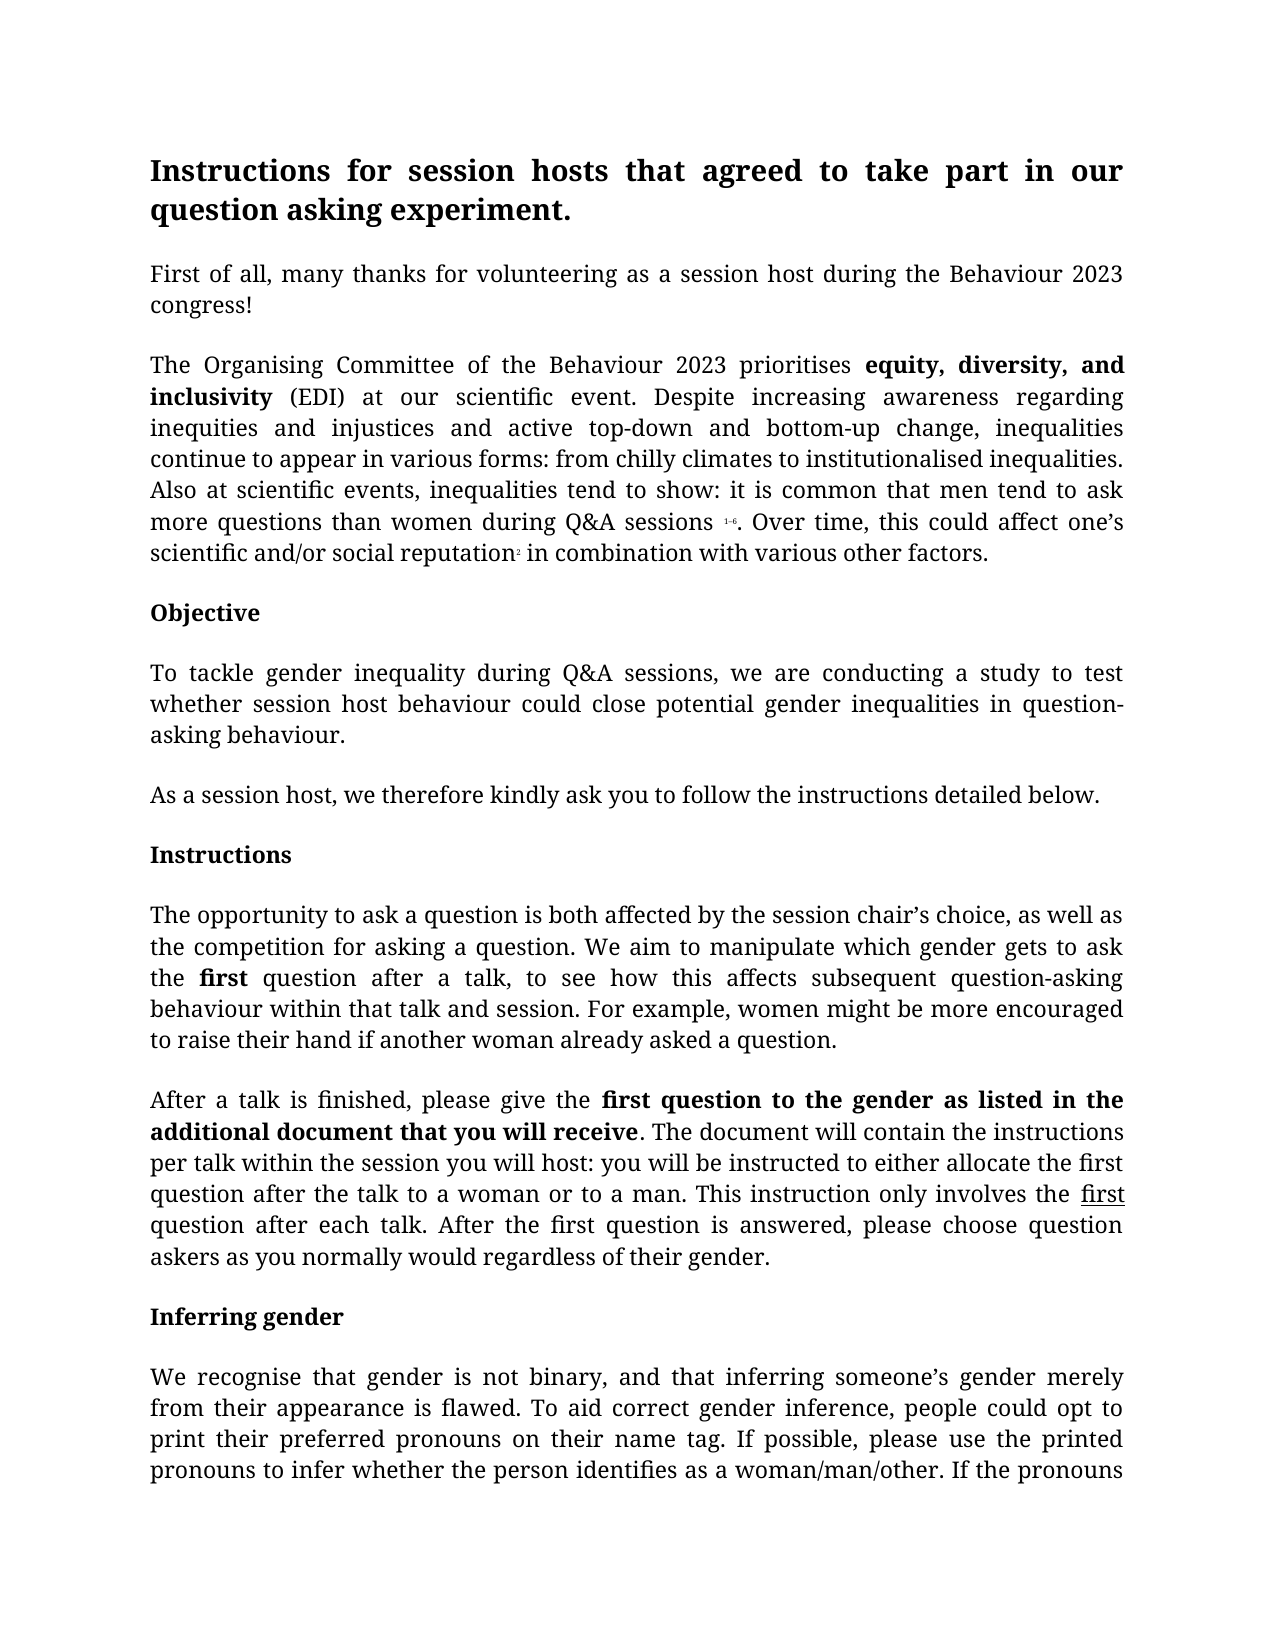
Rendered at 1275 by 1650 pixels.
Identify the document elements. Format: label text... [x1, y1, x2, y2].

text After a talk is finished, please give the first question to the gender as listed in the additional document that you will receive. The document will contain the instructions per talk within the session you will host: you will be instructed to either allocate the first question after the talk to a woman or to a man. This instruction only involves the first question after each talk. After the first question is answered, please choose question askers as you normally would regardless of their gender. [150, 1084, 1125, 1272]
text Instructions [150, 839, 1125, 871]
text Inferring gender [150, 1301, 1125, 1332]
text First of all, many thanks for volunteering as a session host during the Behaviour 2023 congress! [150, 258, 1125, 321]
text To tackle gender inequality during Q&A sessions, we are conducting a study to test whether session host behaviour could close potential gender inequalities in question-asking behaviour. [150, 657, 1125, 751]
text The Organising Committee of the Behaviour 2023 prioritises equity, diversity, and inclusivity (EDI) at our scientific event. Despite increasing awareness regarding inequities and injustices and active top-down and bottom-up change, inequalities continue to appear in various forms: from chilly climates to institutionalised inequalities. Also at scientific events, inequalities tend to show: it is common that men tend to ask more questions than women during Q&A sessions 1–6. Over time, this could affect one’s scientific and/or social reputation2 in combination with various other factors. [150, 349, 1125, 568]
text Instructions for session hosts that agreed to take part in our question asking experiment. [150, 150, 1125, 229]
text The opportunity to ask a question is both affected by the session chair’s choice, as well as the competition for asking a question. We aim to manipulate which gender gets to ask the first question after a talk, to see how this affects subsequent question-asking behaviour within that talk and session. For example, women might be more encouraged to raise their hand if another woman already asked a question. [150, 899, 1125, 1056]
text As a session host, we therefore kindly ask you to follow the instructions detailed below. [150, 779, 1125, 811]
text Objective [150, 597, 1125, 628]
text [150, 1361, 1125, 1486]
